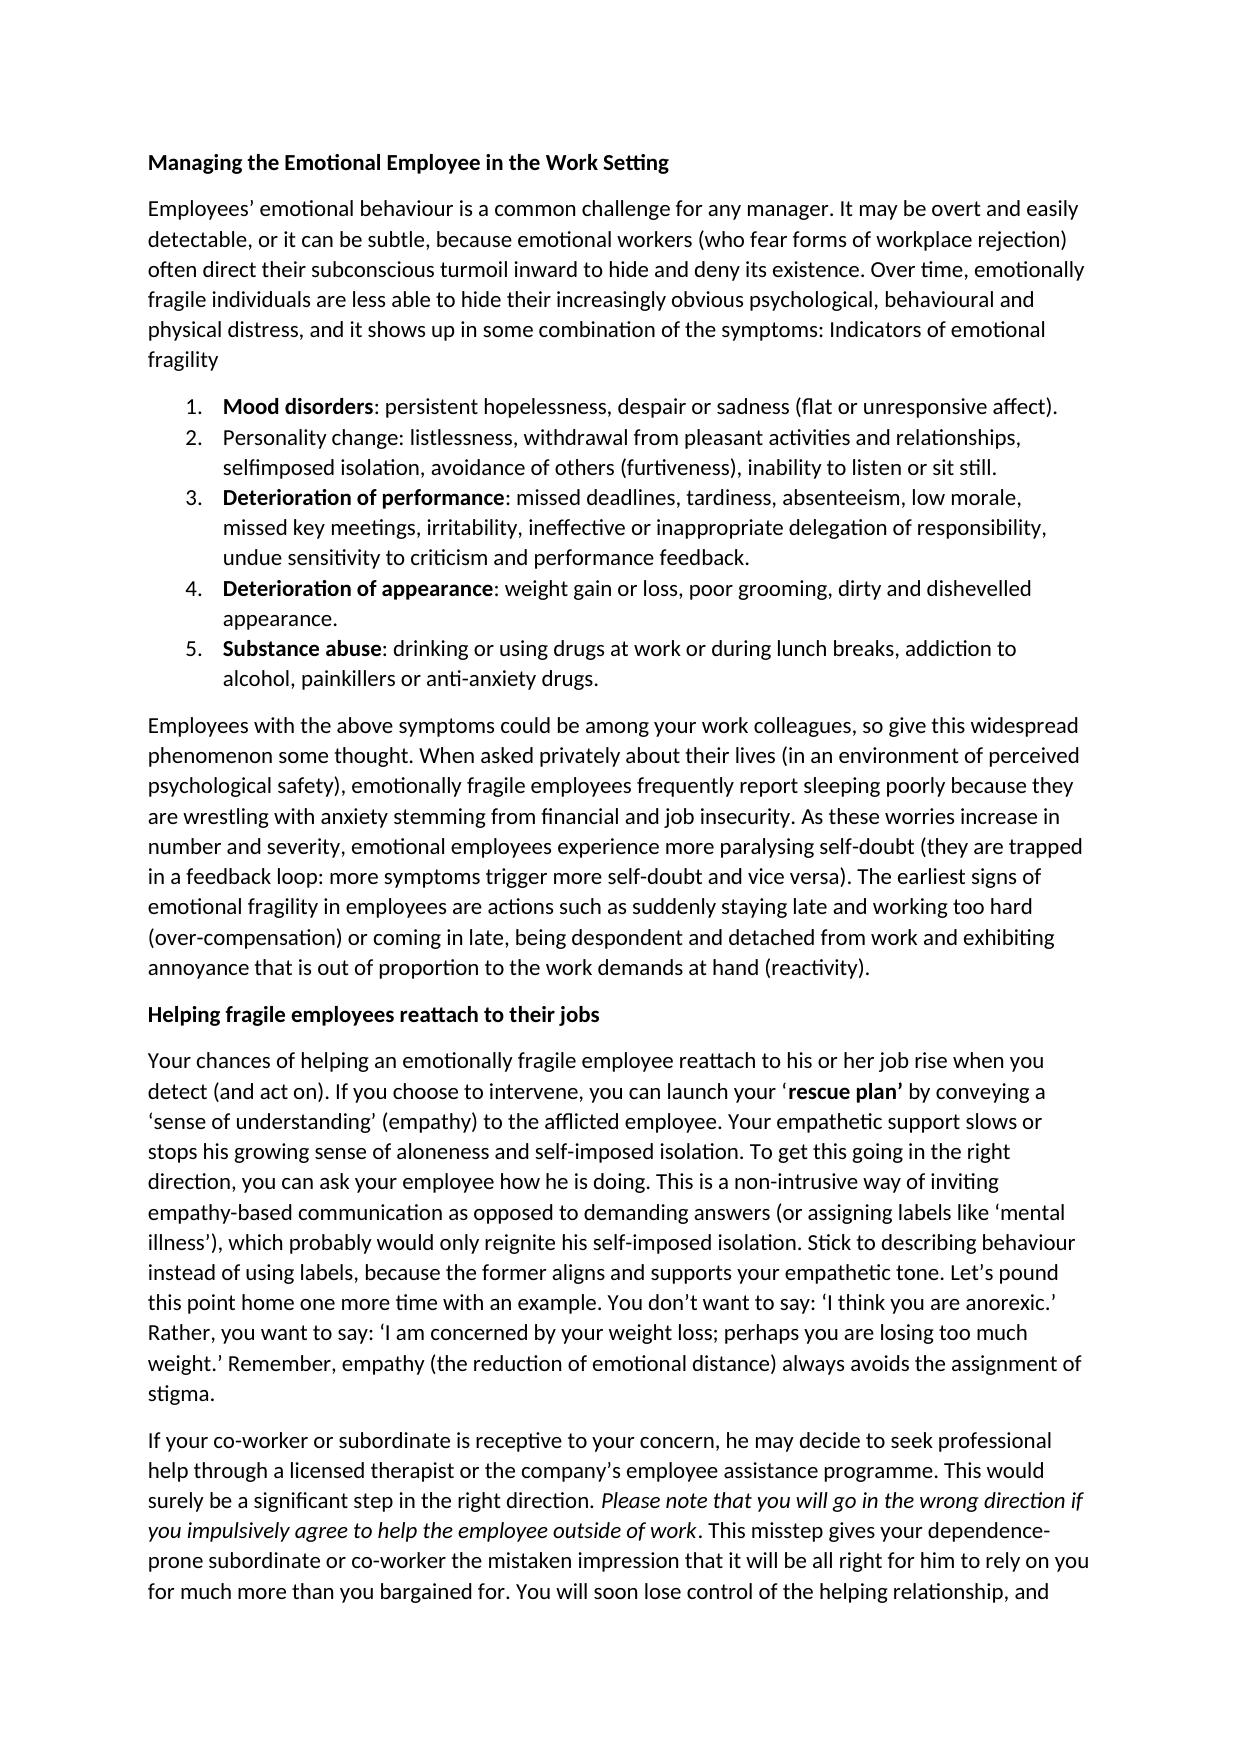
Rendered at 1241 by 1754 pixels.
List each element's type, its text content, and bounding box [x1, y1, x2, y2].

list Personality change: listlessness, withdrawal from pleasant activities and relationships, selfimposed isolation, avoidance of others (furtiveness), inability to listen or sit still. [185, 423, 1093, 481]
text Employees with the above symptoms could be among your work colleagues, so give this widespread phenomenon some thought. When asked privately about their lives (in an environment of perceived psychological safety), emotionally fragile employees frequently report sleeping poorly because they are wrestling with anxiety stemming from financial and job insecurity. As these worries increase in number and severity, emotional employees experience more paralysing self-doubt (they are trapped in a feedback loop: more symptoms trigger more self-doubt and vice versa). The earliest signs of emotional fragility in employees are actions such as suddenly staying late and working too hard (over-compensation) or coming in late, being despondent and detached from work and exhibiting annoyance that is out of proportion to the work demands at hand (reactivity). [148, 711, 1093, 981]
text Your chances of helping an emotionally fragile employee reattach to his or her job rise when you detect (and act on). If you choose to intervene, you can launch your ‘rescue plan’ by conveying a ‘sense of understanding’ (empathy) to the afflicted employee. Your empathetic support slows or stops his growing sense of aloneness and self-imposed isolation. To get this going in the right direction, you can ask your employee how he is doing. This is a non-intrusive way of inviting empathy-based communication as opposed to demanding answers (or assigning labels like ‘mental illness’), which probably would only reignite his self-imposed isolation. Stick to describing behaviour instead of using labels, because the former aligns and supports your empathetic tone. Let’s pound this point home one more time with an example. You don’t want to say: ‘I think you are anorexic.’ Rather, you want to say: ‘I am concerned by your weight loss; perhaps you are losing too much weight.’ Remember, empathy (the reduction of emotional distance) always avoids the assignment of stigma. [148, 1047, 1093, 1407]
list Substance abuse: drinking or using drugs at work or during lunch breaks, addiction to alcohol, painkillers or anti-anxiety drugs. [185, 634, 1093, 692]
list Deterioration of performance: missed deadlines, tardiness, absenteeism, low morale, missed key meetings, irritability, ineffective or inappropriate delegation of responsibility, undue sensitivity to criticism and performance feedback. [185, 483, 1093, 571]
list Mood disorders: persistent hopelessness, despair or sadness (flat or unresponsive affect). [185, 392, 1093, 420]
text Managing the Emotional Employee in the Work Setting [148, 148, 1093, 176]
list Deterioration of appearance: weight gain or loss, poor grooming, dirty and dishevelled appearance. [185, 574, 1093, 632]
text Helping fragile employees reattach to their jobs [148, 1000, 1093, 1028]
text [148, 1426, 1093, 1605]
text Employees’ emotional behaviour is a common challenge for any manager. It may be overt and easily detectable, or it can be subtle, because emotional workers (who fear forms of workplace rejection) often direct their subconscious turmoil inward to hide and deny its existence. Over time, emotionally fragile individuals are less able to hide their increasingly obvious psychological, behavioural and physical distress, and it shows up in some combination of the symptoms: Indicators of emotional fragility [148, 194, 1093, 373]
